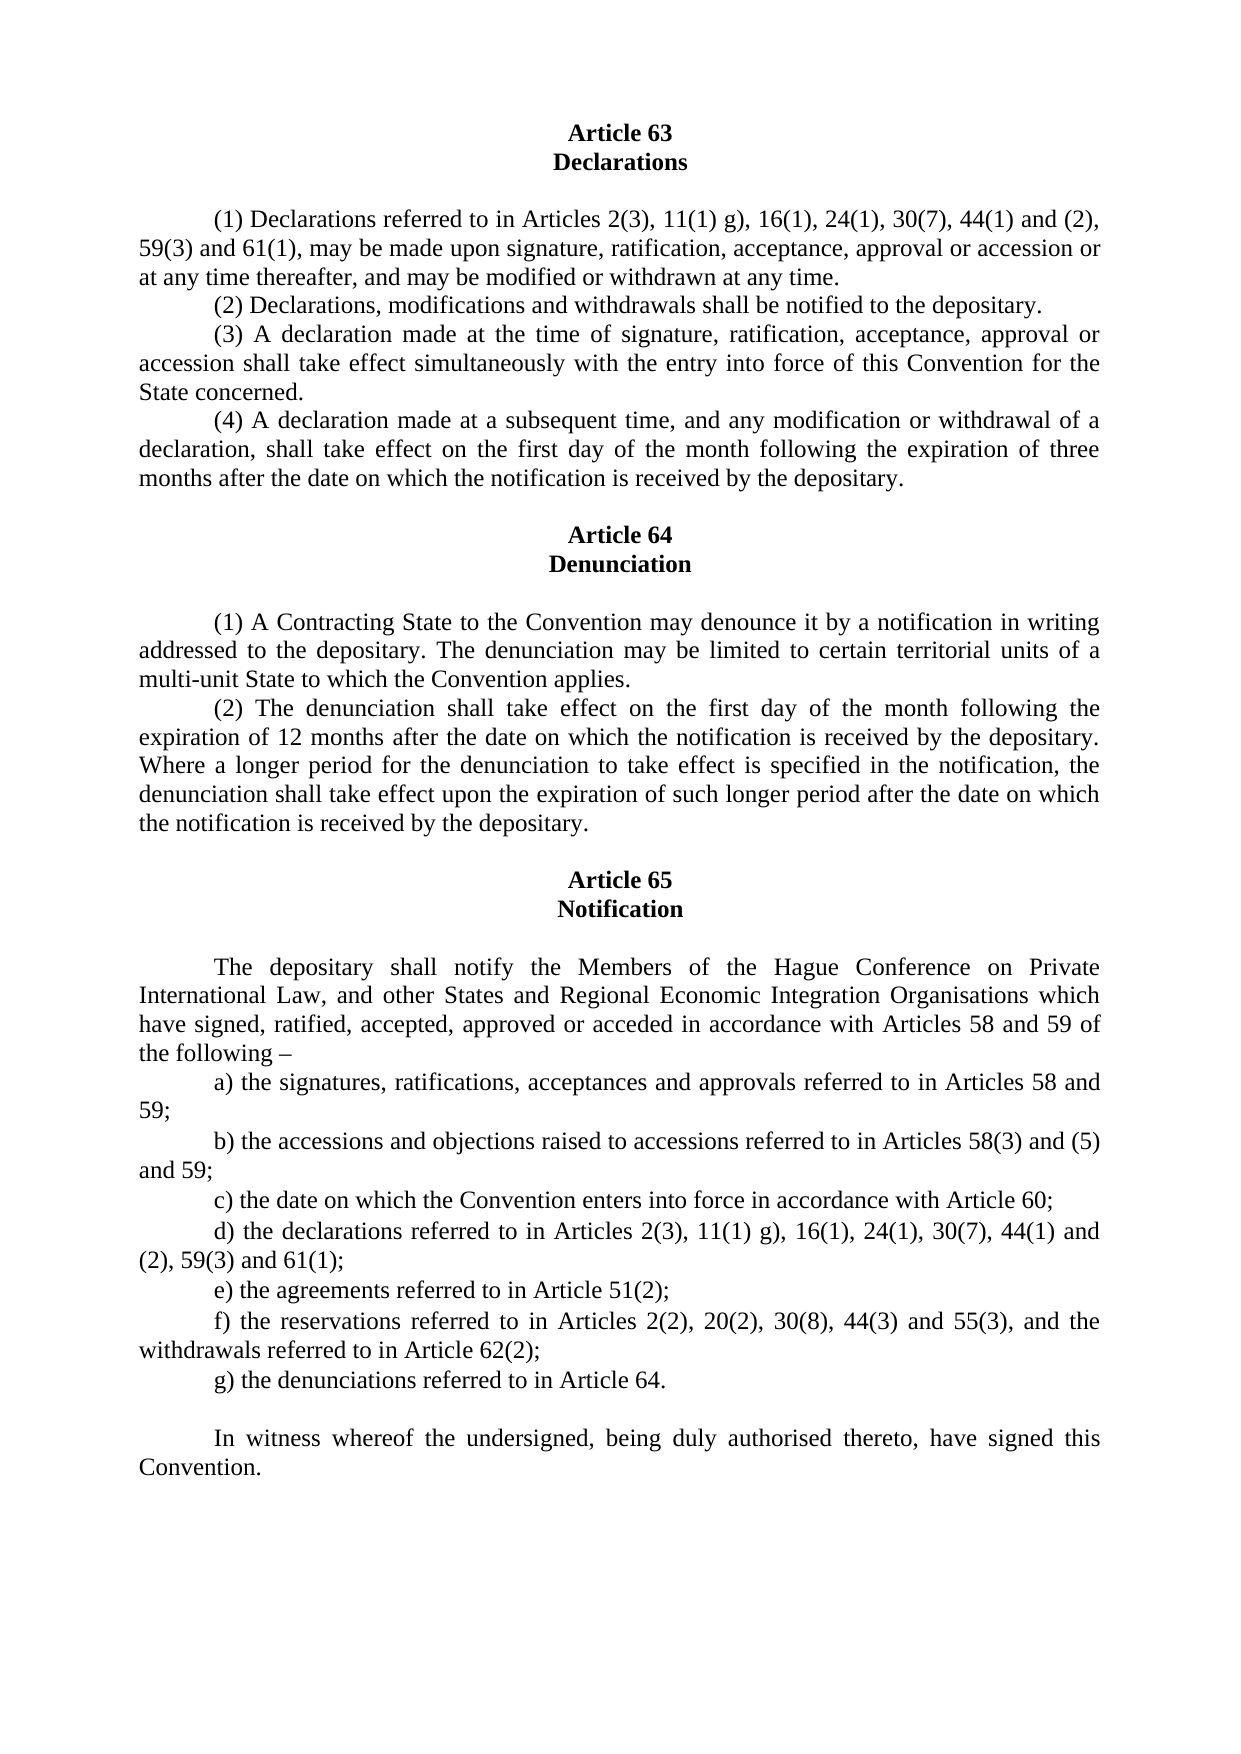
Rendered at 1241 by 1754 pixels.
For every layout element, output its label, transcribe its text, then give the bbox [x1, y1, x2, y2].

text (3) A declaration made at the time of signature, ratification, acceptance, approval or accession shall take effect simultaneously with the entry into force of this Convention for the State concerned. [139, 319, 1101, 406]
text Article 65 [139, 866, 1101, 894]
text g) the denunciations referred to in Article 64. [139, 1366, 1101, 1394]
text Denunciation [139, 549, 1101, 578]
text (1) A Contracting State to the Convention may denounce it by a notification in writing addressed to the depositary. The denunciation may be limited to certain territorial units of a multi-unit State to which the Convention applies. [139, 607, 1101, 693]
text Notification [139, 894, 1101, 923]
text In witness whereof the undersigned, being duly authorised thereto, have signed this Convention. [139, 1423, 1101, 1481]
text The depositary shall notify the Members of the Hague Conference on Private International Law, and other States and Regional Economic Integration Organisations which have signed, ratified, accepted, approved or acceded in accordance with Articles 58 and 59 of the following – [139, 952, 1101, 1067]
text Declarations [139, 147, 1101, 176]
text e) the agreements referred to in Article 51(2); [139, 1276, 1101, 1304]
text f) the reservations referred to in Articles 2(2), 20(2), 30(8), 44(3) and 55(3), and the withdrawals referred to in Article 62(2); [139, 1306, 1101, 1364]
text (2) The denunciation shall take effect on the first day of the month following the expiration of 12 months after the date on which the notification is received by the depositary. Where a longer period for the denunciation to take effect is specified in the notification, the denunciation shall take effect upon the expiration of such longer period after the date on which the notification is received by the depositary. [139, 693, 1101, 837]
text Article 64 [139, 521, 1101, 549]
text c) the date on which the Convention enters into force in accordance with Article 60; [139, 1186, 1101, 1214]
text (1) Declarations referred to in Articles 2(3), 11(1) g), 16(1), 24(1), 30(7), 44(1) and (2), 59(3) and 61(1), may be made upon signature, ratification, acceptance, approval or accession or at any time thereafter, and may be modified or withdrawn at any time. [139, 204, 1101, 291]
text (4) A declaration made at a subsequent time, and any modification or withdrawal of a declaration, shall take effect on the first day of the month following the expiration of three months after the date on which the notification is received by the depositary. [139, 406, 1101, 492]
text d) the declarations referred to in Articles 2(3), 11(1) g), 16(1), 24(1), 30(7), 44(1) and (2), 59(3) and 61(1); [139, 1216, 1101, 1274]
text Article 63 [139, 118, 1101, 147]
text b) the accessions and objections raised to accessions referred to in Articles 58(3) and (5) and 59; [139, 1126, 1101, 1184]
text (2) Declarations, modifications and withdrawals shall be notified to the depositary. [139, 291, 1101, 319]
text a) the signatures, ratifications, acceptances and approvals referred to in Articles 58 and 59; [139, 1067, 1101, 1124]
